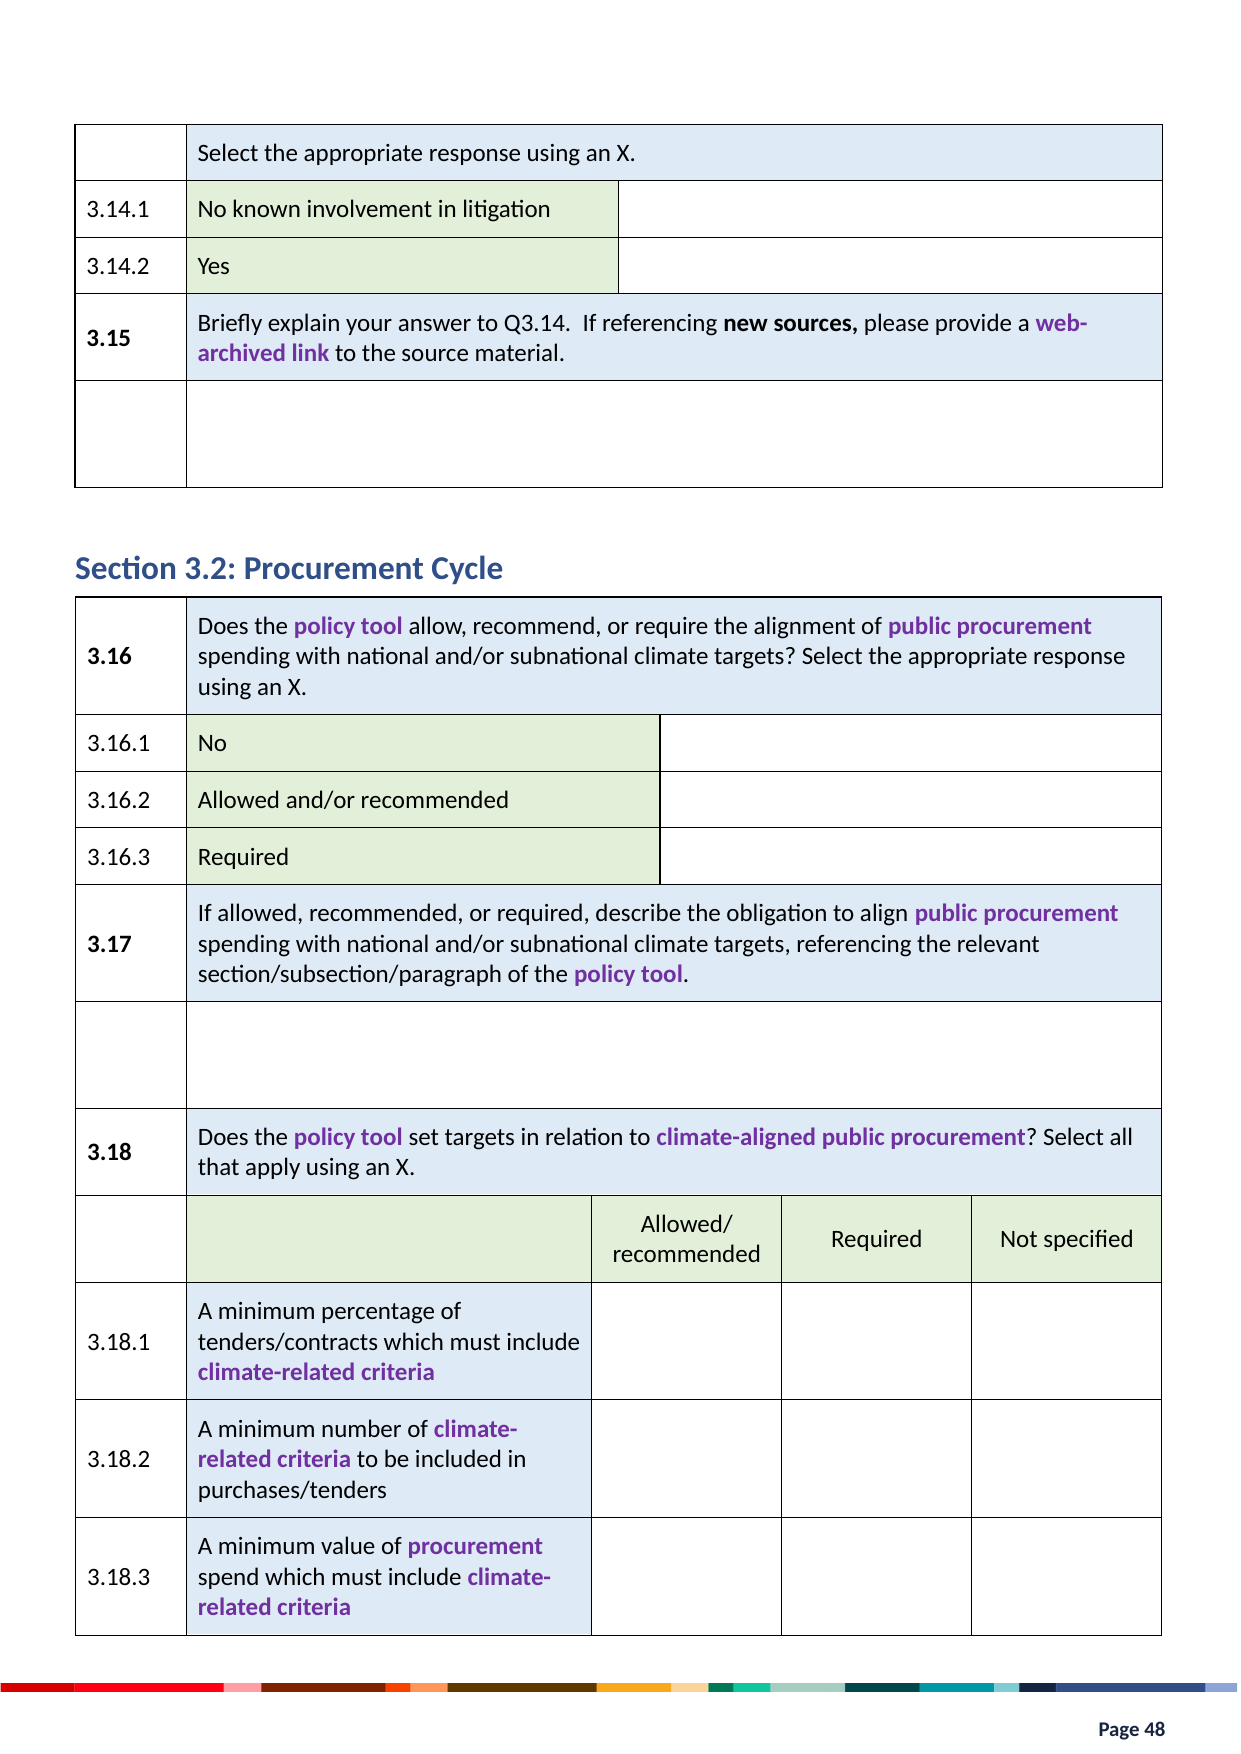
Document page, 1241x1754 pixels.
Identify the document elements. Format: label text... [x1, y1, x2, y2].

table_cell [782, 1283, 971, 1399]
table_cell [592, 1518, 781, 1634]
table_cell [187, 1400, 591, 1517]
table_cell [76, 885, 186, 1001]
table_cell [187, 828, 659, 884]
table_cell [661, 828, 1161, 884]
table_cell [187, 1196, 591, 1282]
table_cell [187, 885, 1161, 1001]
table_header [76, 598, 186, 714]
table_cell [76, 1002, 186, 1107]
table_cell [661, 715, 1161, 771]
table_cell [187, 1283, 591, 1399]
subtitle Section 3.2: Procurement Cycle [75, 547, 1165, 588]
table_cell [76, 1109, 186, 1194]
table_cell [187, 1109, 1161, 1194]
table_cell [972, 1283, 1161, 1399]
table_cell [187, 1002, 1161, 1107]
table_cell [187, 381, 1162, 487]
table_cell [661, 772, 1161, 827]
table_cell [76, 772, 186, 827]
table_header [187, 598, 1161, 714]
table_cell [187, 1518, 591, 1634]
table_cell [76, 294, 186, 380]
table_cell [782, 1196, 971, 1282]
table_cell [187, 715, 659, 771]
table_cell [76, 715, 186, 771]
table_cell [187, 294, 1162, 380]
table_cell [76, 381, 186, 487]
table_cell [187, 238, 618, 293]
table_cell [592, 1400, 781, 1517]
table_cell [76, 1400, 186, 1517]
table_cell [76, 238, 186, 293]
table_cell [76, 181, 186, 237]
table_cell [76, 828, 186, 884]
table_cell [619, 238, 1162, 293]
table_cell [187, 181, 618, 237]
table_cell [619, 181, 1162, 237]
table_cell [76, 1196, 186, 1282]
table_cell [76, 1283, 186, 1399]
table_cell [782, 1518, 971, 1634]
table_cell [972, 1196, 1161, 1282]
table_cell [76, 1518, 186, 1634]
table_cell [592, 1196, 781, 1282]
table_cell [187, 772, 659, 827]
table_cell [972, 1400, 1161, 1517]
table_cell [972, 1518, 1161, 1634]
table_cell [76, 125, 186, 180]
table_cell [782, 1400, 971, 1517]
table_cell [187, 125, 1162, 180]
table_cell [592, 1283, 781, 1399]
picture [0, 1683, 1236, 1692]
